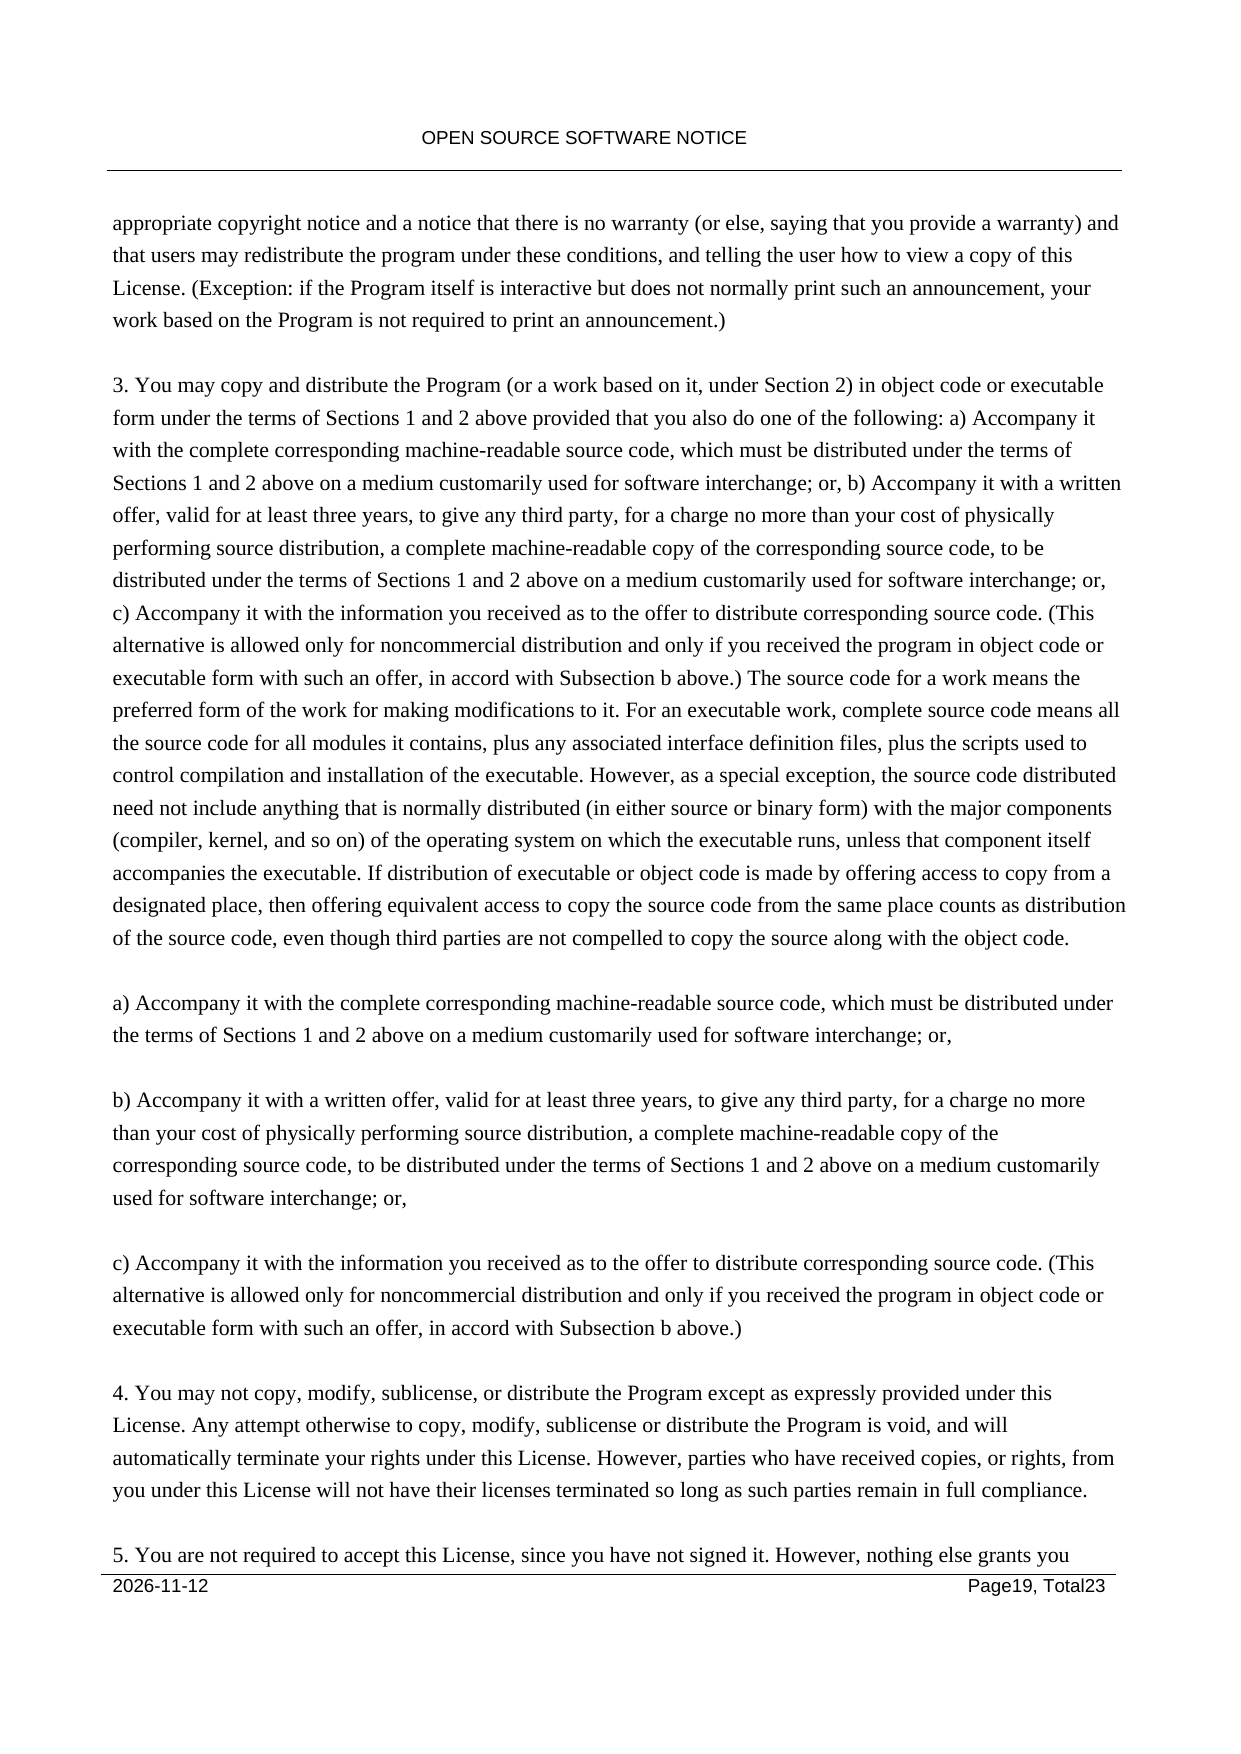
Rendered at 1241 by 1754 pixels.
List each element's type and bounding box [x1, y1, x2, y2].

text [112, 206, 1128, 1571]
